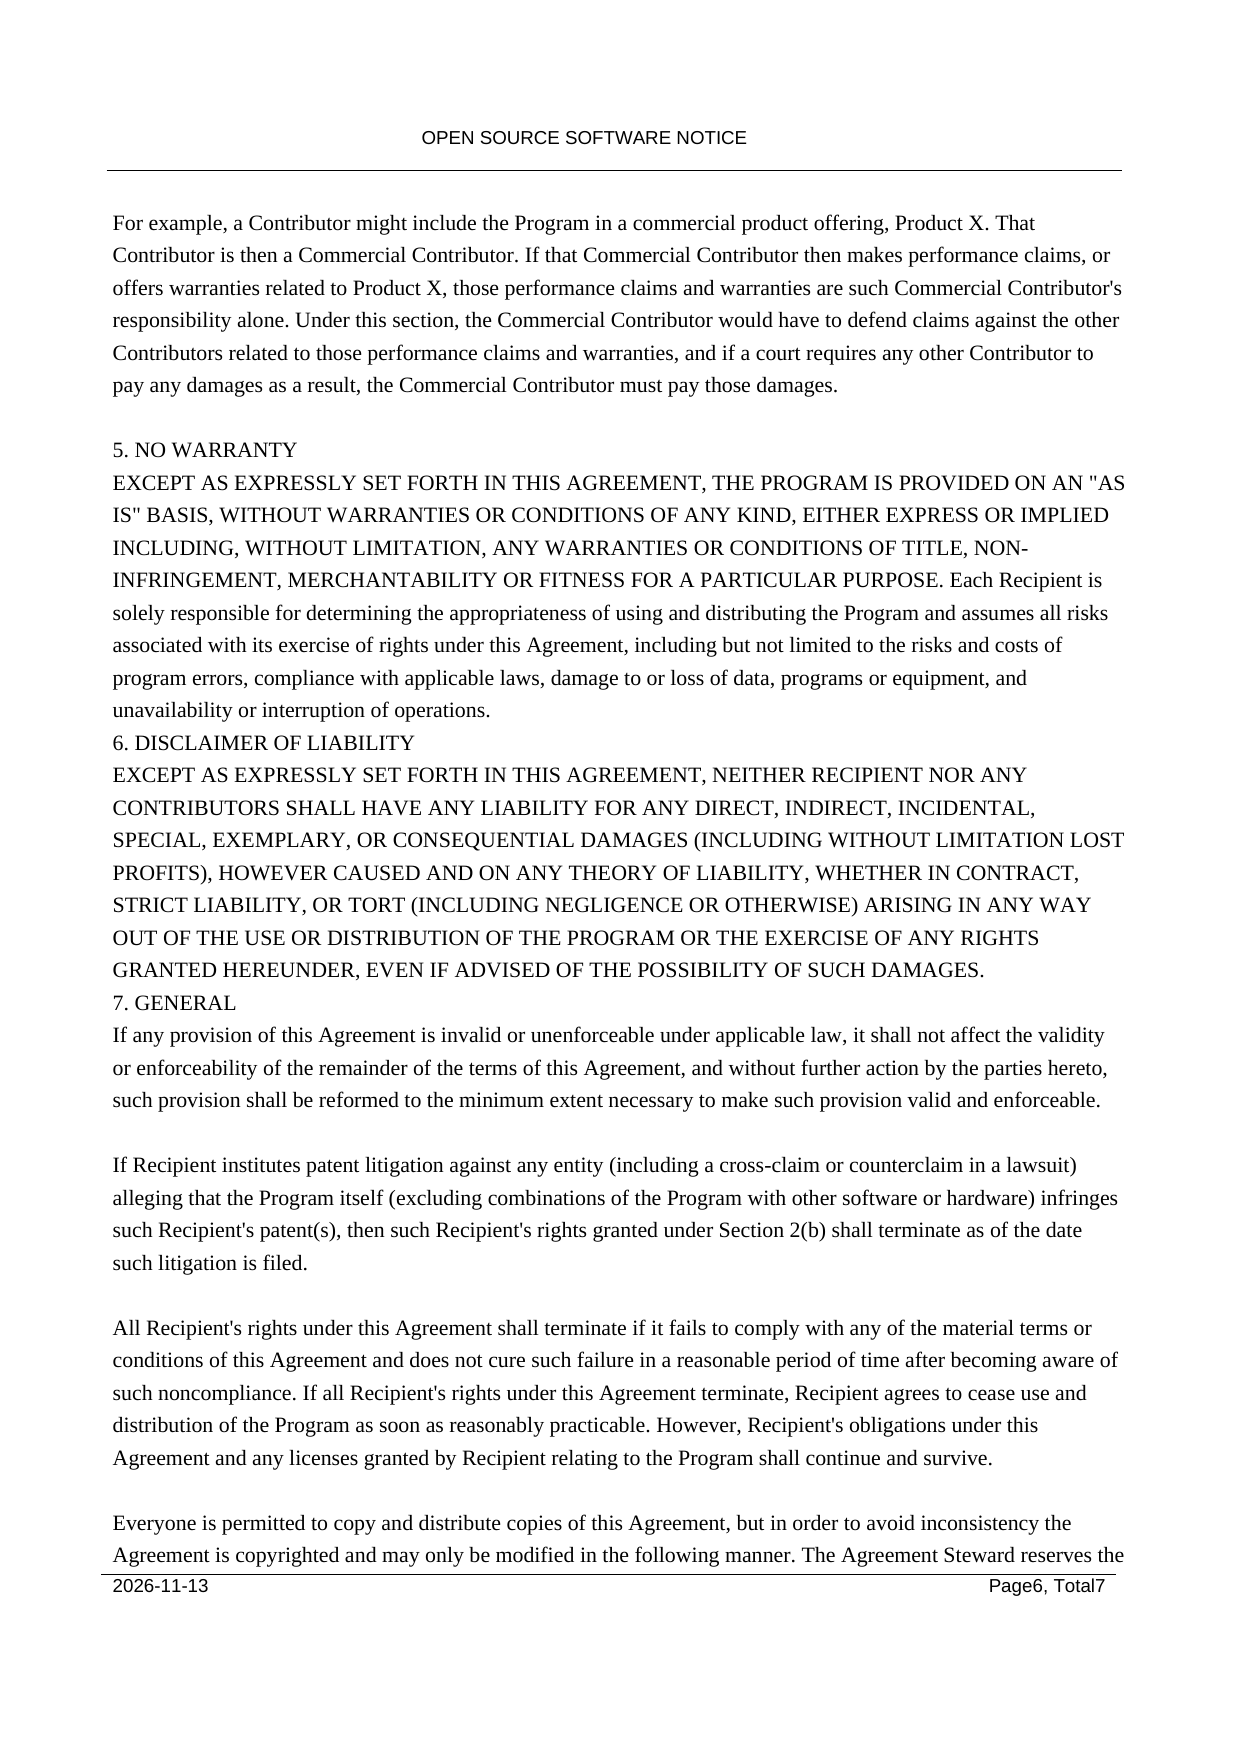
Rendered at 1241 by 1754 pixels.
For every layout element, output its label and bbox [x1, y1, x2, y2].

text [112, 206, 1128, 1571]
